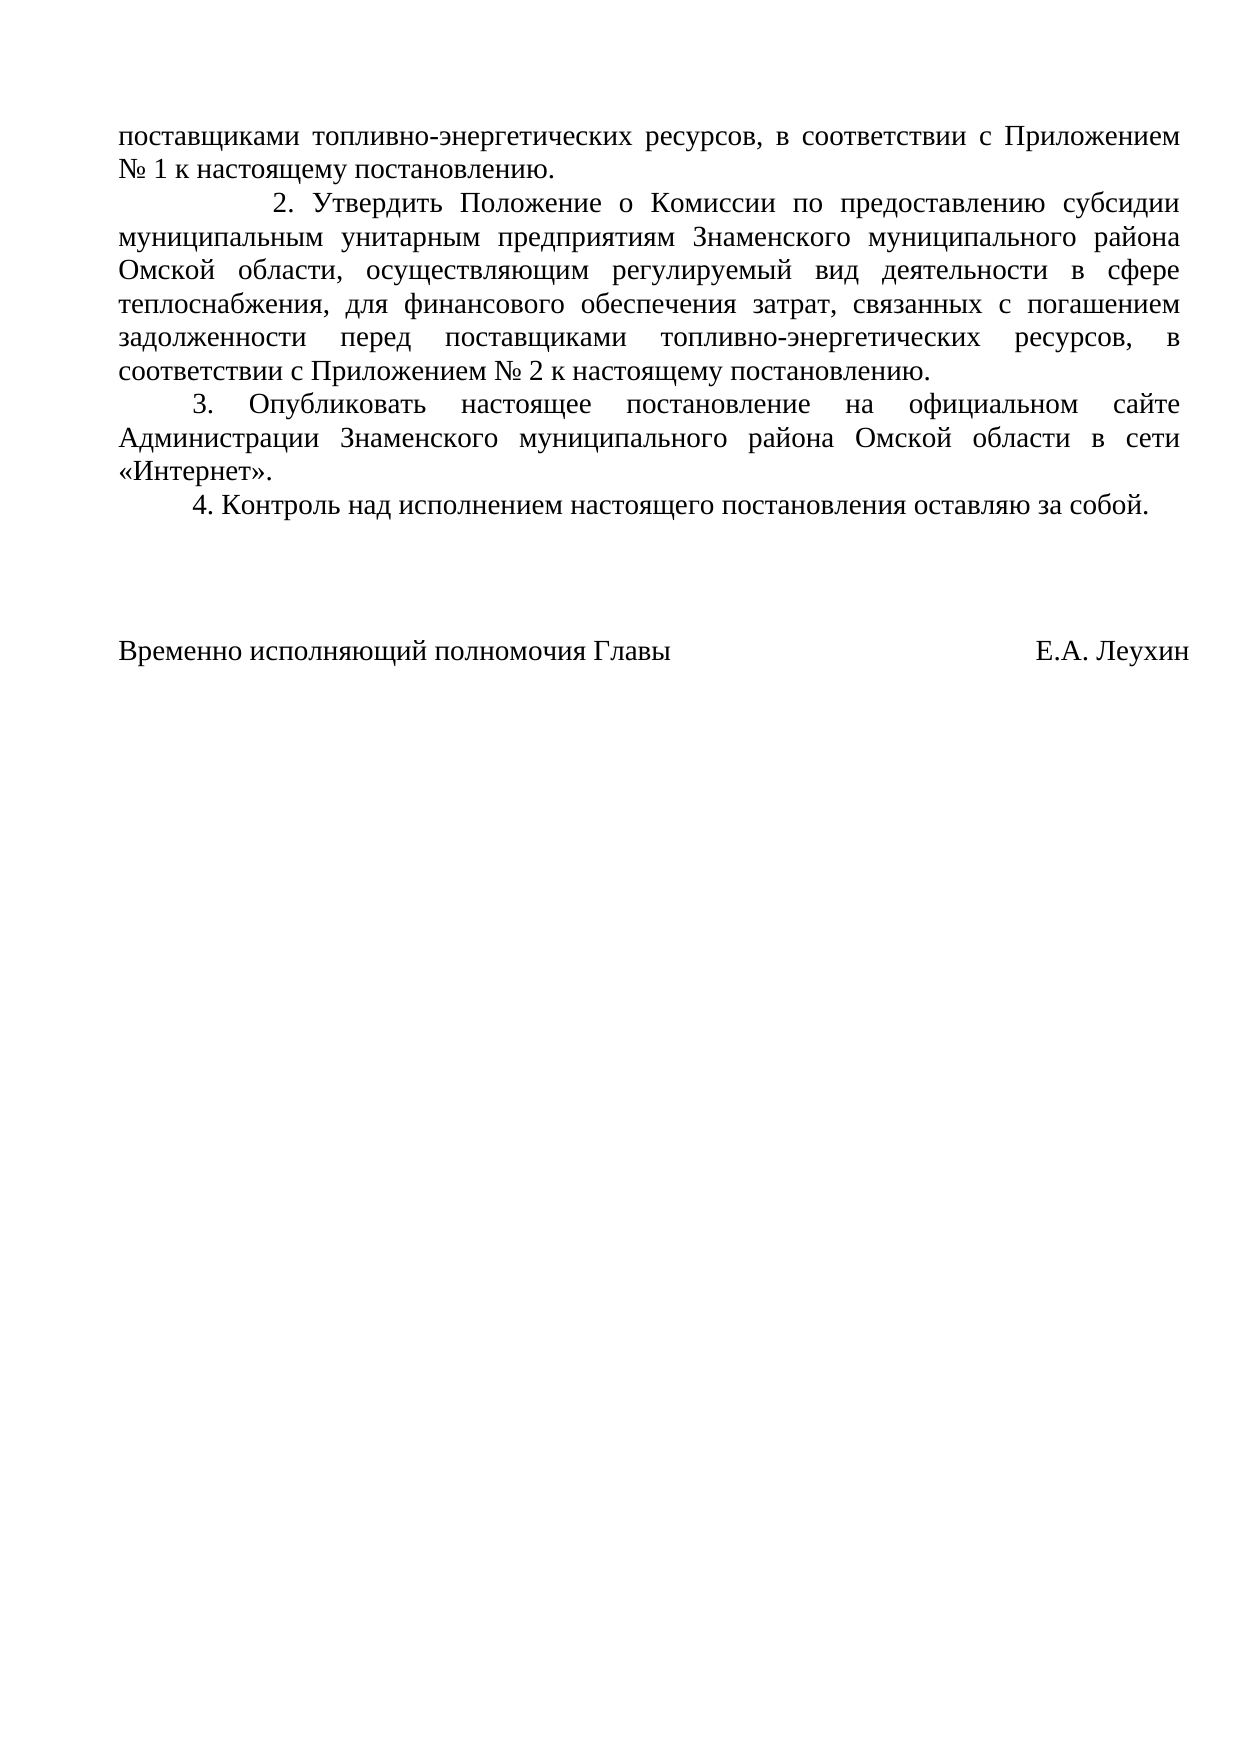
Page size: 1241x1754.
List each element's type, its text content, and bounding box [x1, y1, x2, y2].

text 3. Опубликовать настоящее постановление на официальном сайте Администрации Знаменского муниципального района Омской области в сети «Интернет». [118, 386, 1181, 487]
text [118, 118, 1181, 185]
text Временно исполняющий полномочия Главы Е.А. Леухин [118, 633, 1197, 666]
text 2. Утвердить Положение о Комиссии по предоставлению субсидии муниципальным унитарным предприятиям Знаменского муниципального района Омской области, осуществляющим регулируемый вид деятельности в сфере теплоснабжения, для финансового обеспечения затрат, связанных с погашением задолженности перед поставщиками топливно-энергетических ресурсов, в соответствии с Приложением № 2 к настоящему постановлению. [118, 185, 1181, 386]
text 4. Контроль над исполнением настоящего постановления оставляю за собой. [118, 487, 1181, 521]
